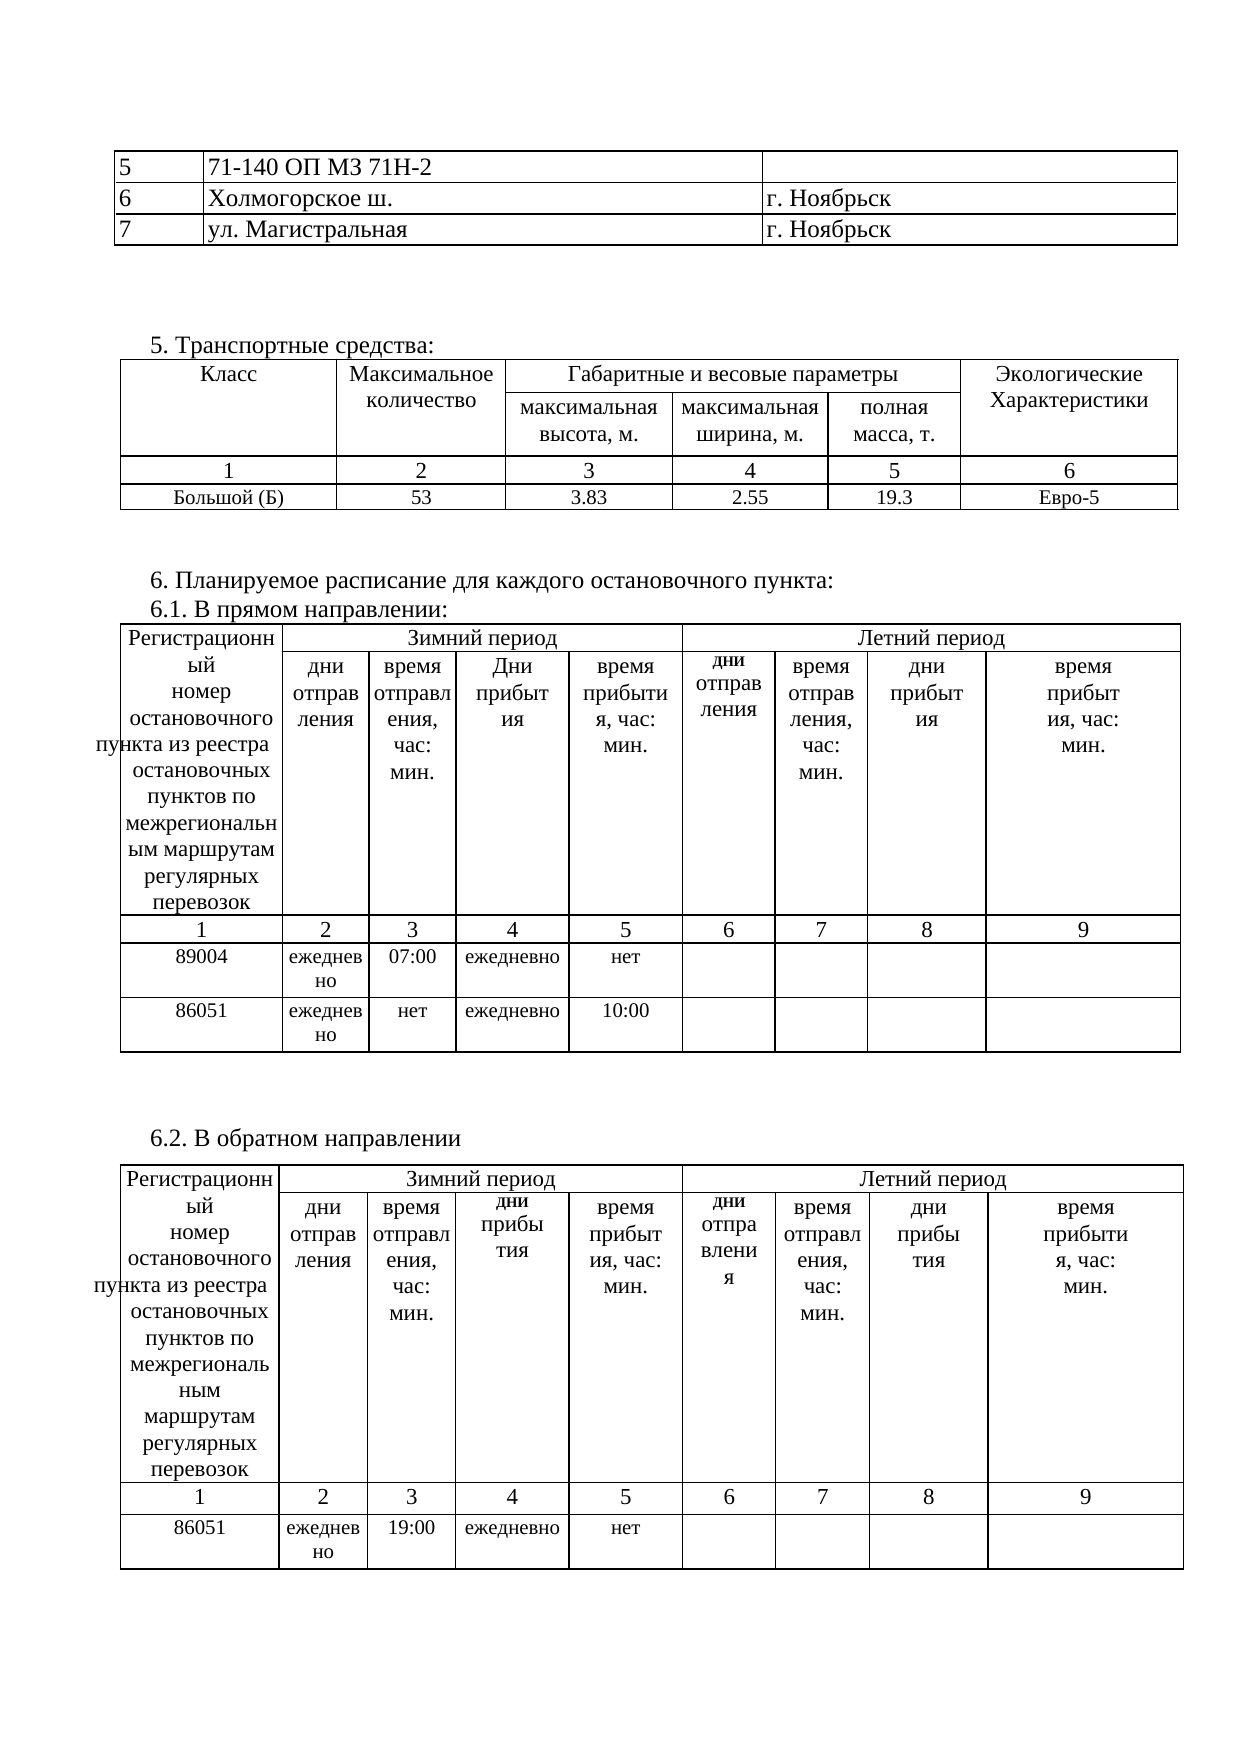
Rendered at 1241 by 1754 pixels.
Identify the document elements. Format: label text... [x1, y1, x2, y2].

table_cell 5 [115, 152, 203, 181]
table_cell 9 [987, 916, 1180, 942]
text 5. Транспортные средства: [150, 330, 1090, 358]
table_cell [683, 1515, 775, 1568]
table_cell 7 [115, 214, 203, 244]
table_header Летний период [683, 625, 1180, 651]
table_cell ежедневно [457, 998, 568, 1051]
table_cell 53 [337, 485, 505, 509]
table_cell ДНИ отправ ления [683, 652, 774, 914]
table_cell 1 [121, 1483, 278, 1513]
table_cell время отправл ения, час: мин. [368, 1193, 455, 1482]
table_cell 71-140 ОП МЗ 71Н-2 [204, 152, 762, 181]
table_cell [870, 1515, 987, 1568]
table_cell 19:00 [368, 1515, 455, 1568]
table_cell [683, 944, 774, 997]
table_cell г. Ноябрьск [763, 213, 1177, 244]
table_cell 2 [337, 457, 505, 483]
table_cell [776, 944, 867, 997]
table_header Экологические Характеристики [961, 360, 1177, 455]
text 6.2. В обратном направлении [150, 1123, 1090, 1151]
table_cell 1 [121, 916, 282, 942]
table_cell 3 [368, 1483, 455, 1513]
table_header Класс [121, 360, 336, 455]
table_cell ДНИ отпра влени я [683, 1193, 775, 1482]
table_cell 86051 [121, 1515, 278, 1568]
table_cell время отправл ения, час: мин. [776, 1193, 869, 1482]
table_cell 5 [570, 1483, 682, 1513]
table_cell нет [570, 944, 682, 997]
table_cell 6 [115, 183, 203, 213]
table_cell дни прибыт ия [868, 652, 985, 914]
table_header Летний период [683, 1166, 1183, 1192]
table_cell 2 [280, 1483, 367, 1513]
table_cell ежедневно [280, 1515, 367, 1568]
table_cell 6 [961, 457, 1177, 483]
table_cell 7 [776, 916, 867, 942]
table_cell 07:00 [370, 944, 455, 997]
table_cell 19.3 [829, 485, 960, 509]
table_cell нет [370, 998, 455, 1051]
table_cell ДНИ прибы тия [456, 1193, 568, 1482]
table_cell 9 [989, 1483, 1183, 1513]
table_cell 86051 [121, 998, 282, 1051]
table_cell 4 [456, 1483, 568, 1513]
table_cell ежедневно [457, 944, 568, 997]
table_cell время прибыти я, час: мин. [989, 1193, 1183, 1482]
table_cell ежедневно [283, 944, 368, 997]
table_cell 6 [683, 1483, 775, 1513]
table_cell время прибыти я, час: мин. [570, 652, 682, 914]
table_cell время прибыт ия, час: мин. [570, 1193, 682, 1482]
table_cell Холмогорское ш. [204, 183, 762, 213]
table_cell дни отправ ления [283, 652, 368, 914]
table_cell [683, 998, 774, 1051]
table_cell 10:00 [570, 998, 682, 1051]
table_cell [776, 1515, 869, 1568]
table_cell 3.83 [506, 485, 672, 509]
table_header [121, 1166, 278, 1482]
table_cell [987, 944, 1180, 997]
table_cell 2.55 [673, 485, 827, 509]
table_cell Большой (Б) [121, 485, 336, 509]
table_cell ежедневно [283, 998, 368, 1051]
table_cell 2 [283, 916, 368, 942]
table_cell 4 [457, 916, 568, 942]
table_cell [987, 998, 1180, 1051]
table_cell [763, 152, 1177, 181]
table_cell 8 [870, 1483, 987, 1513]
table_cell ул. Магистральная [204, 215, 762, 244]
table_cell 7 [776, 1483, 869, 1513]
table_cell Дни прибыт ия [457, 652, 568, 914]
table_header Зимний период [280, 1166, 682, 1192]
table_cell максимальная ширина, м. [673, 393, 827, 455]
table_cell [868, 944, 985, 997]
table_cell 3 [370, 916, 455, 942]
table_cell г. Ноябрьск [763, 181, 1177, 213]
table_header Габаритные и весовые параметры [506, 360, 960, 392]
text 6. Планируемое расписание для каждого остановочного пункта: [150, 565, 1090, 594]
table_cell время прибыт ия, час: мин. [987, 652, 1180, 914]
table_cell 89004 [121, 944, 282, 997]
table_cell максимальная высота, м. [506, 393, 672, 455]
table_cell дни отправ ления [280, 1193, 367, 1482]
table_cell 3 [506, 457, 672, 483]
table_cell время отправл ения, час: мин. [370, 652, 455, 914]
table_cell дни прибы тия [870, 1193, 987, 1482]
table_cell 8 [868, 916, 985, 942]
table_cell 5 [570, 916, 682, 942]
table_header Зимний период [283, 625, 682, 651]
table_cell полная масса, т. [829, 393, 960, 455]
table_cell [989, 1515, 1183, 1568]
table_cell Евро-5 [961, 485, 1177, 509]
table_cell 6 [683, 916, 774, 942]
table_cell [868, 998, 985, 1051]
text 6.1. В прямом направлении: [150, 594, 1090, 623]
table_cell время отправ ления, час: мин. [776, 652, 867, 914]
table_header Максимальное количество [337, 360, 505, 455]
table_cell 5 [829, 457, 960, 483]
table_cell ежедневно [456, 1515, 568, 1568]
table_cell 4 [673, 457, 827, 483]
table_header Регистрационный номер остановочного пункта из реестра остановочных пунктов по межрегиональным маршрутам регулярных перевозок [121, 625, 282, 914]
table_cell 1 [121, 457, 336, 483]
table_cell [776, 998, 867, 1051]
table_cell нет [570, 1515, 682, 1568]
